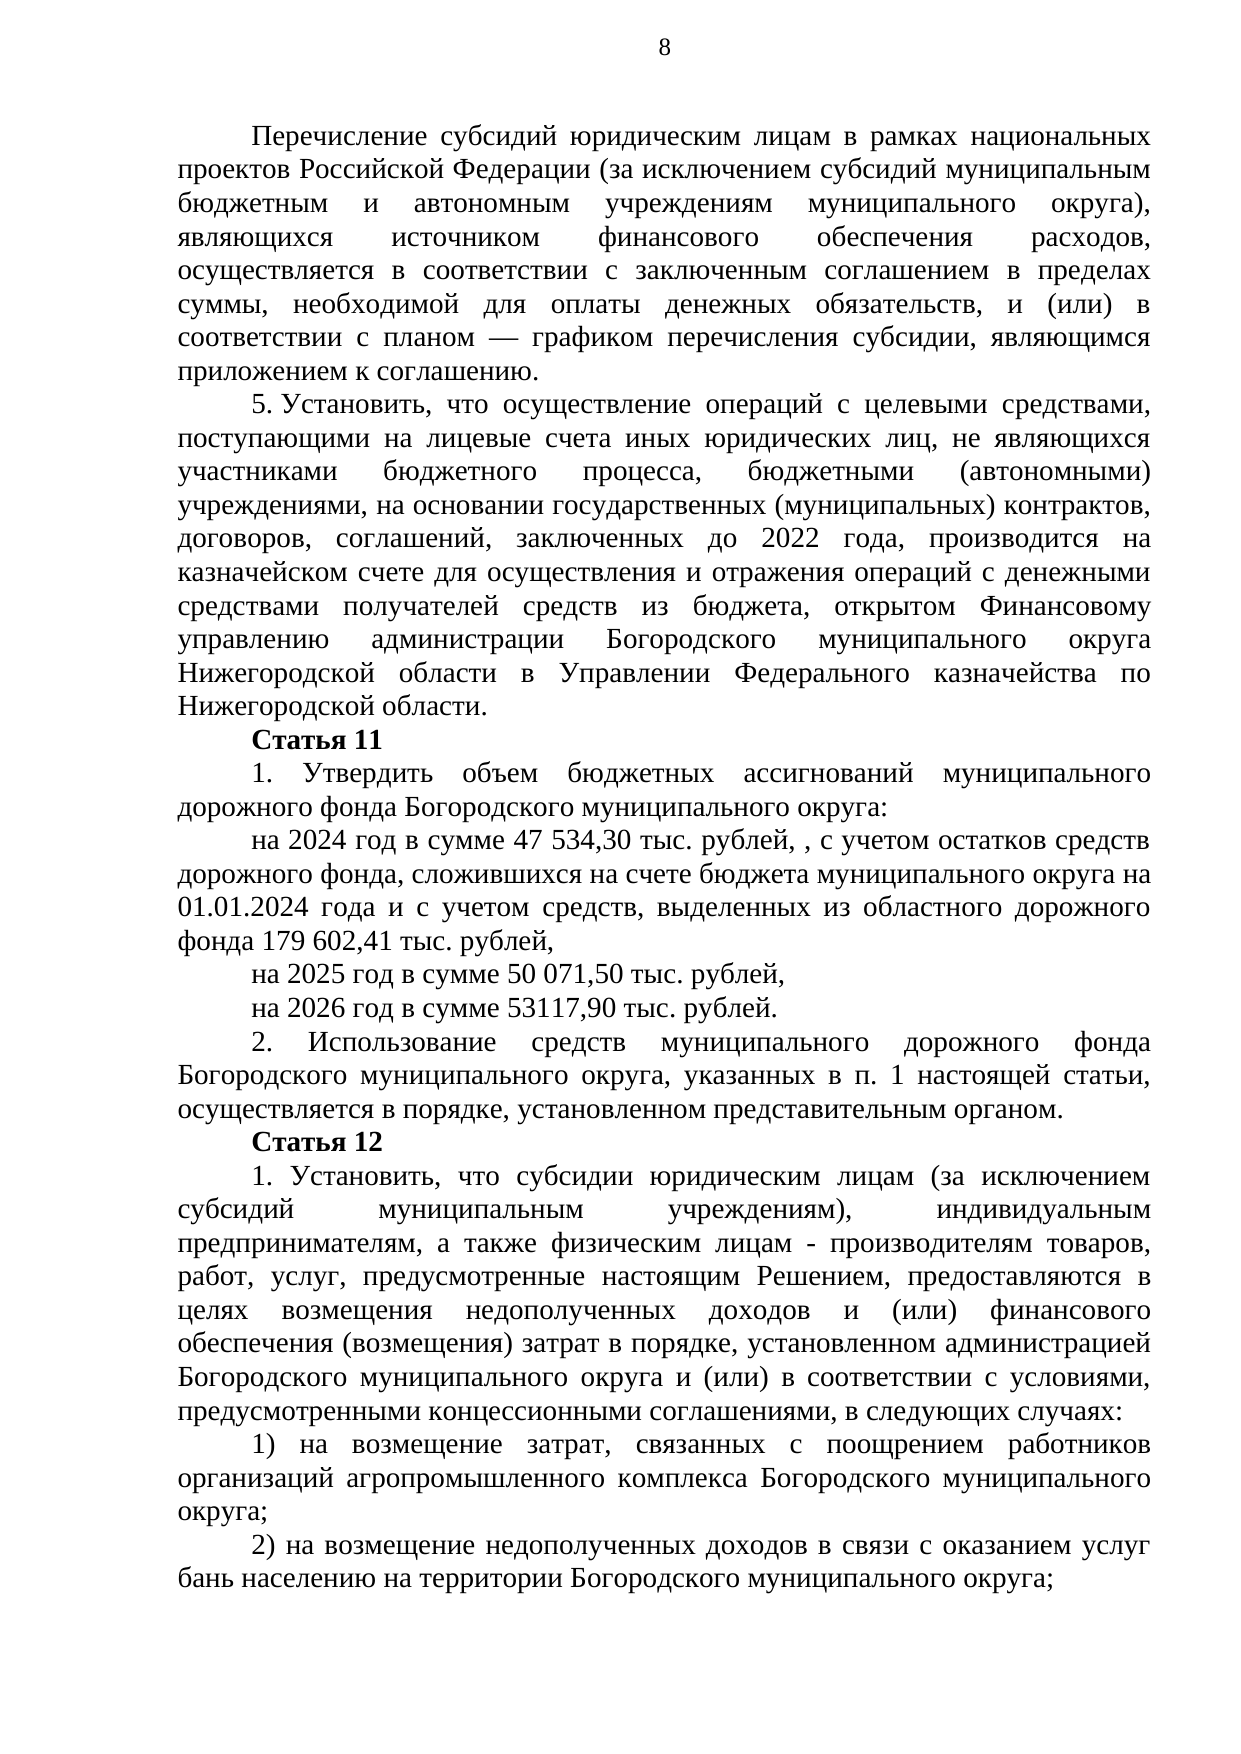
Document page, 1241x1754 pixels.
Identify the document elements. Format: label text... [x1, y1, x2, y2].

text на 2026 год в сумме 53117,90 тыс. рублей. [177, 990, 1152, 1024]
text Статья 12 [177, 1124, 1152, 1158]
text 1. Утвердить объем бюджетных ассигнований муниципального дорожного фонда Богородского муниципального округа: [177, 755, 1152, 822]
text на 2024 год в сумме 47 534,30 тыс. рублей, , с учетом остатков средств дорожного фонда, сложившихся на счете бюджета муниципального округа на 01.01.2024 года и с учетом средств, выделенных из областного дорожного фонда 179 602,41 тыс. рублей, [177, 822, 1152, 957]
text 1) на возмещение затрат, связанных с поощрением работников организаций агропромышленного комплекса Богородского муниципального округа; [177, 1426, 1152, 1527]
text 2) на возмещение недополученных доходов в связи с оказанием услуг бань населению на территории Богородского муниципального округа; [177, 1527, 1152, 1594]
text 2. Использование средств муниципального дорожного фонда Богородского муниципального округа, указанных в п. 1 настоящей статьи, осуществляется в порядке, установленном представительным органом. [177, 1024, 1152, 1124]
text 5. Установить, что осуществление операций с целевыми средствами, поступающими на лицевые счета иных юридических лиц, не являющихся участниками бюджетного процесса, бюджетными (автономными) учреждениями, на основании государственных (муниципальных) контрактов, договоров, соглашений, заключенных до 2022 года, производится на казначейском счете для осуществления и отражения операций с денежными средствами получателей средств из бюджета, открытом Финансовому управлению администрации Богородского муниципального округа Нижегородской области в Управлении Федерального казначейства по Нижегородской области. [177, 386, 1152, 722]
text Статья 11 [177, 722, 1152, 755]
text 1. Установить, что субсидии юридическим лицам (за исключением субсидий муниципальным учреждениям), индивидуальным предпринимателям, а также физическим лицам - производителям товаров, работ, услуг, предусмотренные настоящим Решением, предоставляются в целях возмещения недополученных доходов и (или) финансового обеспечения (возмещения) затрат в порядке, установленном администрацией Богородского муниципального округа и (или) в соответствии с условиями, предусмотренными концессионными соглашениями, в следующих случаях: [177, 1158, 1152, 1426]
text Перечисление субсидий юридическим лицам в рамках национальных проектов Российской Федерации (за исключением субсидий муниципальным бюджетным и автономным учреждениям муниципального округа), являющихся источником финансового обеспечения расходов, осуществляется в соответствии с заключенным соглашением в пределах суммы, необходимой для оплаты денежных обязательств, и (или) в соответствии с планом — графиком перечисления субсидии, являющимся приложением к соглашению. [177, 118, 1152, 386]
text на 2025 год в сумме 50 071,50 тыс. рублей, [177, 957, 1152, 990]
